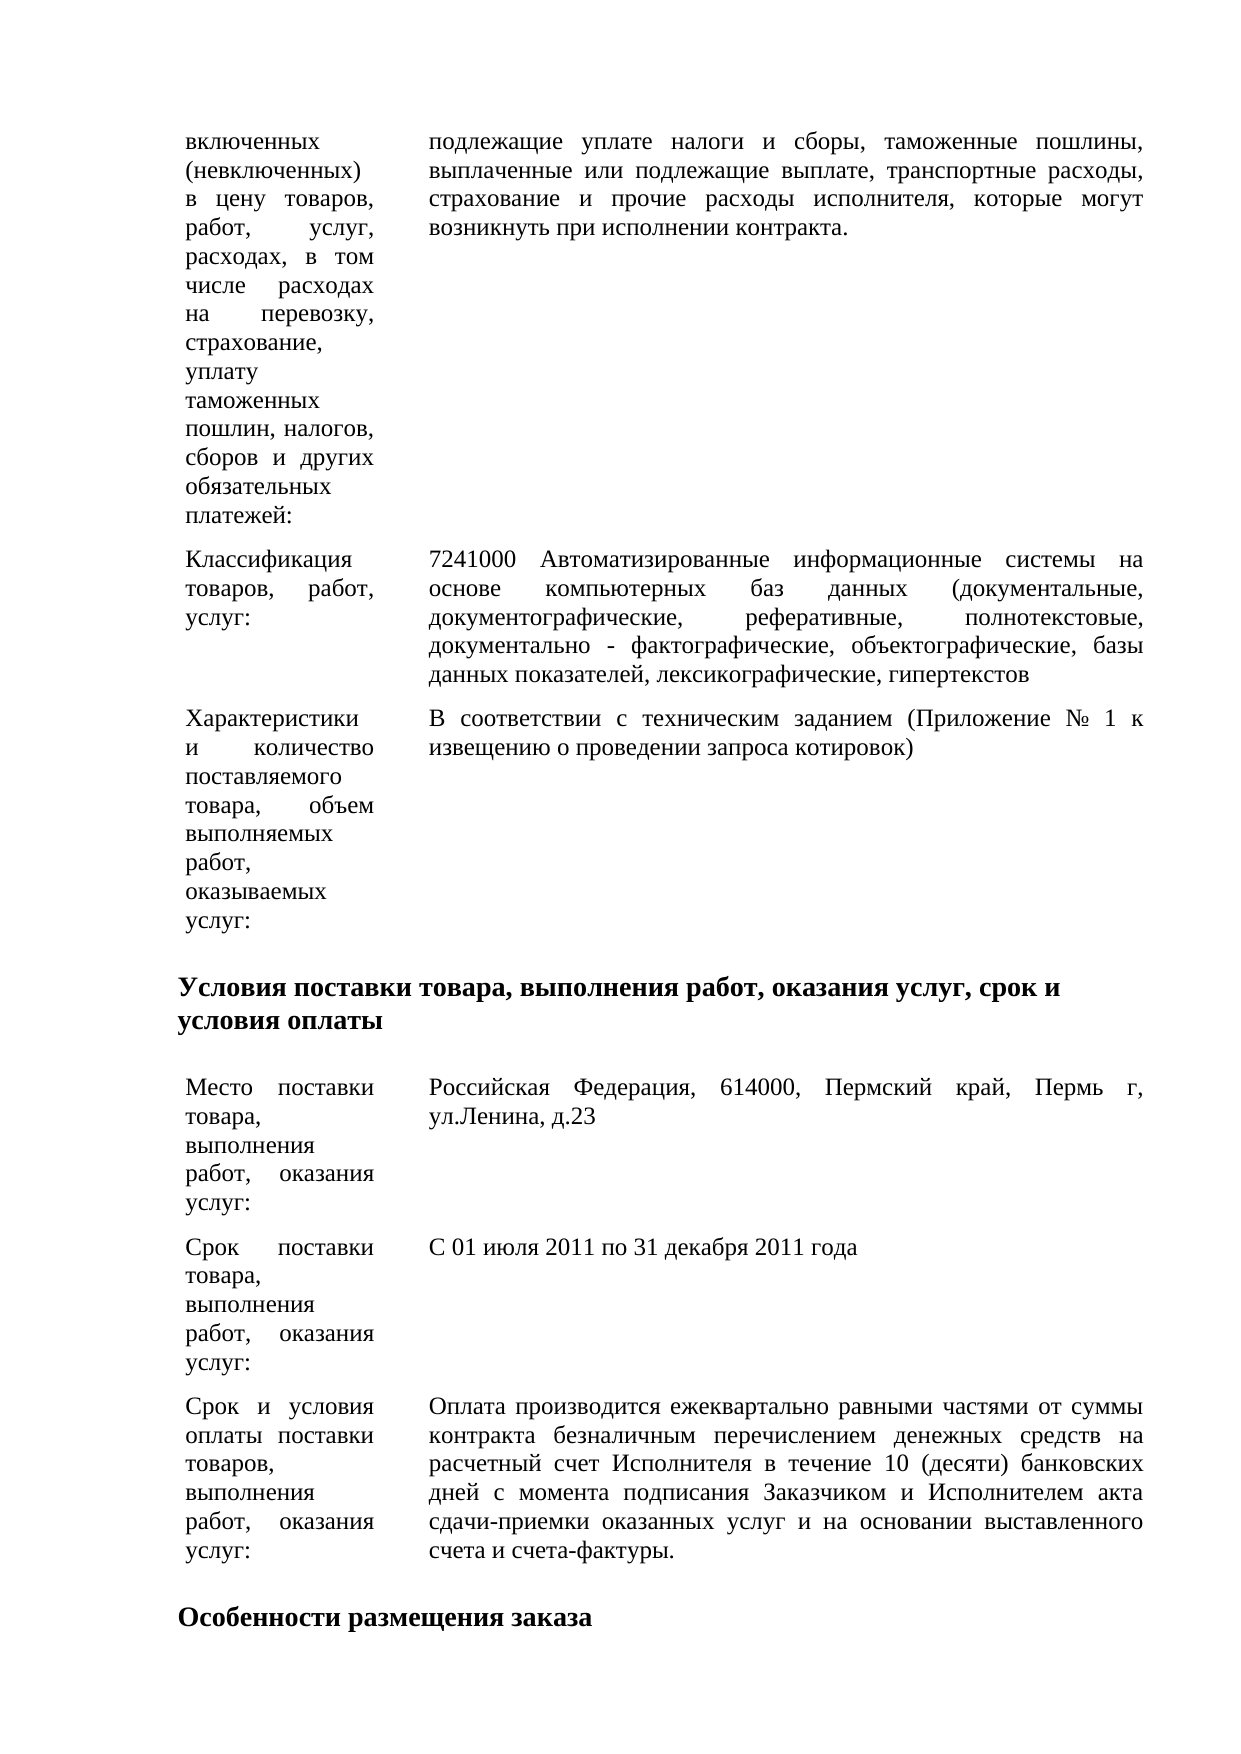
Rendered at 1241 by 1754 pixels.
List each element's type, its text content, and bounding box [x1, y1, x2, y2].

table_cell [421, 118, 1152, 536]
table_cell Срок поставки товара, выполнения работ, оказания услуг: [178, 1224, 421, 1383]
table_cell Характеристики и количество поставляемого товара, объем выполняемых работ, оказываемых услуг: [178, 696, 421, 941]
table_cell Классификация товаров, работ, услуг: [178, 536, 421, 696]
table_header Место поставки товара, выполнения работ, оказания услуг: [178, 1064, 421, 1224]
table_cell С 01 июля 2011 по 31 декабря 2011 года [421, 1224, 1152, 1383]
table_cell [178, 118, 421, 536]
table_cell Срок и условия оплаты поставки товаров, выполнения работ, оказания услуг: [178, 1383, 421, 1571]
table_cell 7241000 Автоматизированные информационные системы на основе компьютерных баз данных (документальные, документографические, реферативные, полнотекстовые, документально - фактографические, объектографические, базы данных показателей, лексикографические, гипертекстов [421, 536, 1152, 696]
text Условия поставки товара, выполнения работ, оказания услуг, срок и условия оплаты [177, 970, 1152, 1035]
text Особенности размещения заказа [177, 1600, 1152, 1633]
table_cell В соответствии с техническим заданием (Приложение № 1 к извещению о проведении запроса котировок) [421, 696, 1152, 941]
table_header Российская Федерация, 614000, Пермский край, Пермь г, ул.Ленина, д.23 [421, 1064, 1152, 1224]
table_cell Оплата производится ежеквартально равными частями от суммы контракта безналичным перечислением денежных средств на расчетный счет Исполнителя в течение 10 (десяти) банковских дней с момента подписания Заказчиком и Исполнителем акта сдачи-приемки оказанных услуг и на основании выставленного счета и счета-фактуры. [421, 1383, 1152, 1571]
